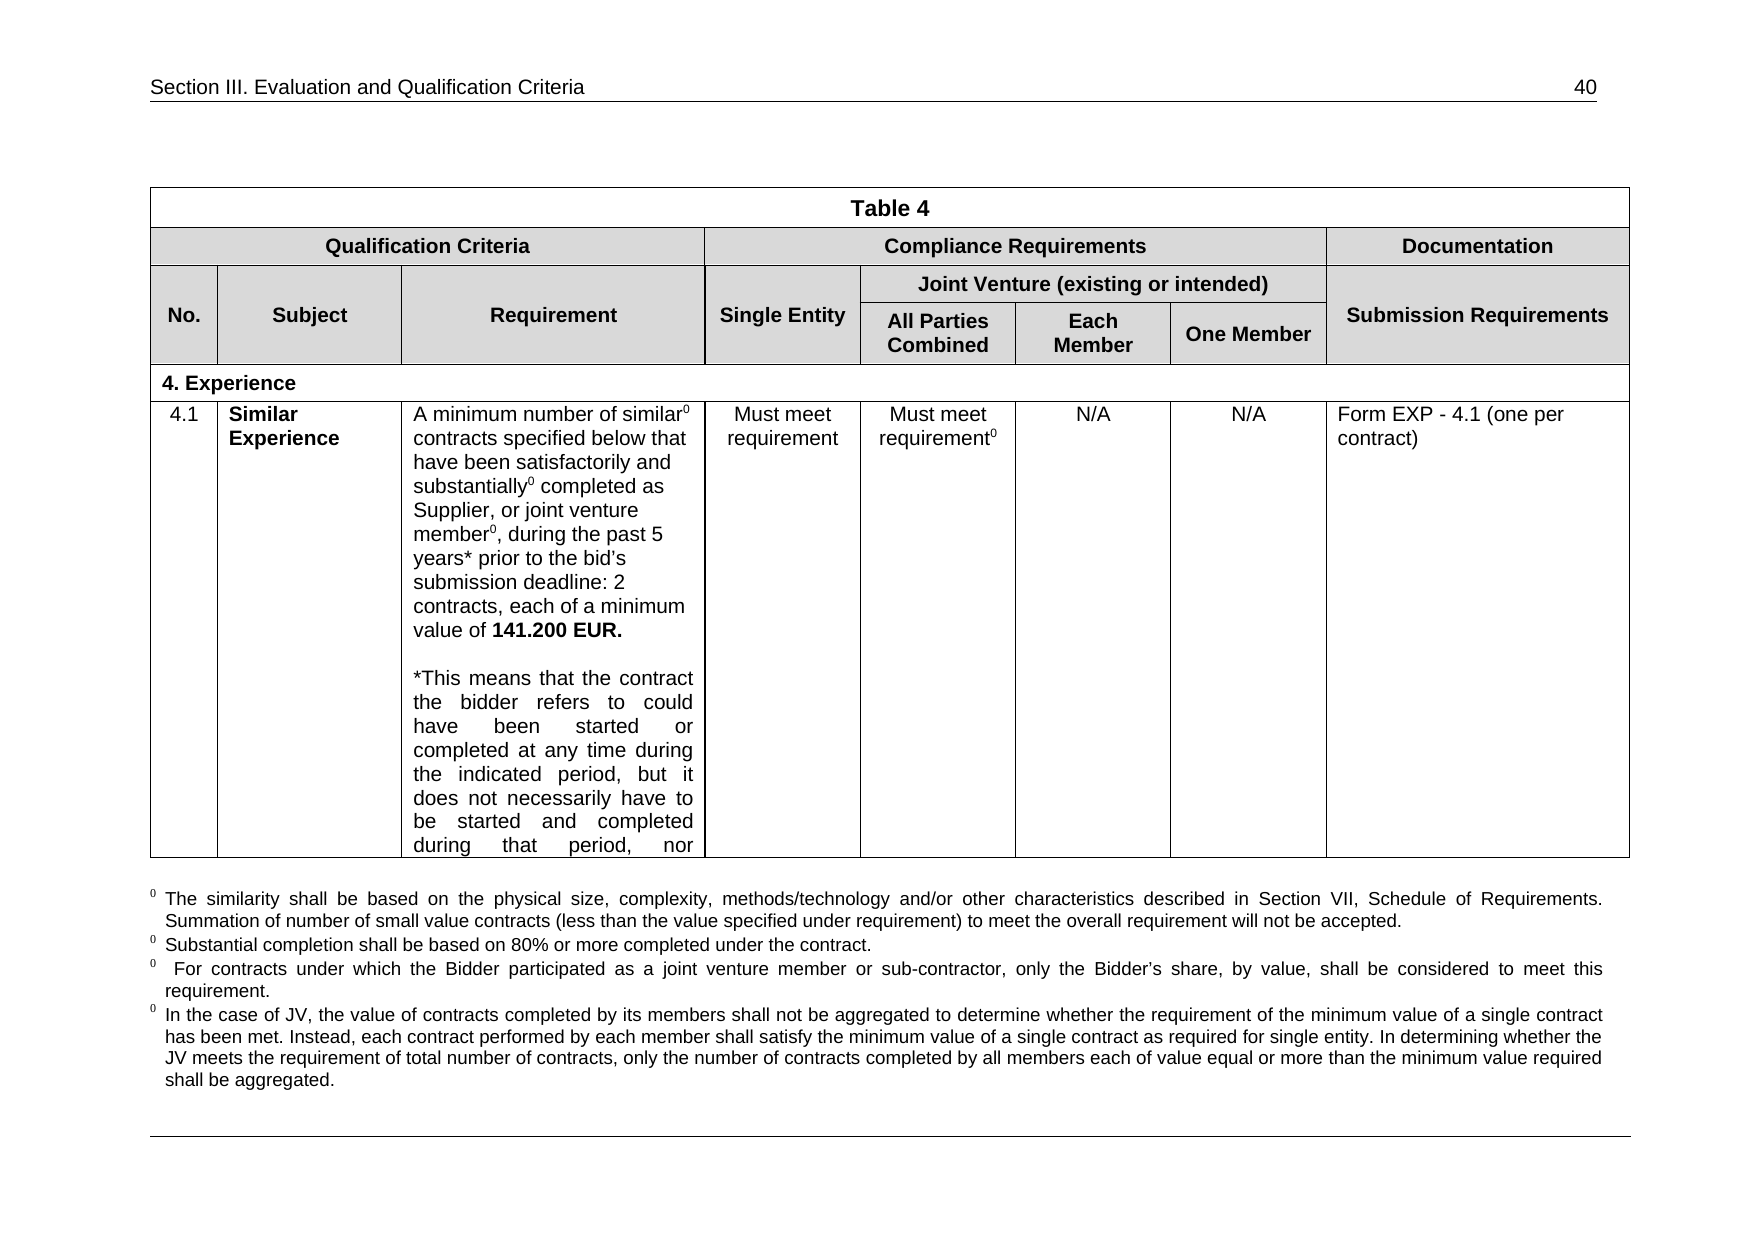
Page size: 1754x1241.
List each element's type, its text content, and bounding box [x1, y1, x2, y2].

table_cell 4.1 [151, 402, 217, 857]
table_cell Must meet requirement [706, 402, 860, 857]
table_cell Subject [218, 266, 401, 363]
table_cell Form EXP - 4.1 (one per contract) [1327, 402, 1629, 857]
table_cell A minimum number of similar contracts specified below that have been satisfactorily and substantially completed as Supplier, or joint venture member, during the past 5 years* prior to the bid’s submission deadline: 2 contracts, each of a minimum value of 141.200 EUR. *This means that the contract the bidder refers to could have been started or completed at any time during the indicated period, but it does not necessarily have to be started and completed during that period, nor implemented during the entire period. Tenderers are allowed to refer either to projects completed within the reference period (although started earlier) or to projects not yet completed. In the first case the project will be considered in its whole if proper evidence of performance is provided (statement or certificate from the entity which awarded the contract, final acceptance). In case of projects still on-going only the portion satisfactorily completed during the reference period will be taken into consideration. This portion will have to be supported by documentary evidence (similarly to projects completed) also detailing its value. [402, 402, 704, 857]
table_header Table 4 [151, 188, 1629, 227]
table_cell One Member [1171, 303, 1326, 363]
table_cell Requirement [402, 266, 704, 363]
table_cell Must meet requirement [861, 402, 1015, 857]
table_cell N/A [1016, 402, 1170, 857]
table_cell No. [151, 266, 217, 363]
table_cell Qualification Criteria [151, 228, 704, 264]
table_cell Documentation [1327, 228, 1629, 264]
table_cell All Parties Combined [861, 303, 1015, 363]
table_cell N/A [1171, 402, 1326, 857]
table_cell Compliance Requirements [705, 228, 1326, 264]
table_cell Joint Venture (existing or intended) [861, 266, 1326, 302]
table_cell 4. Experience [151, 365, 1629, 401]
table_cell Similar Experience [218, 402, 401, 857]
table_cell Each Member [1016, 303, 1170, 363]
table_cell Submission Requirements [1327, 266, 1629, 363]
table_cell Single Entity [706, 266, 860, 363]
